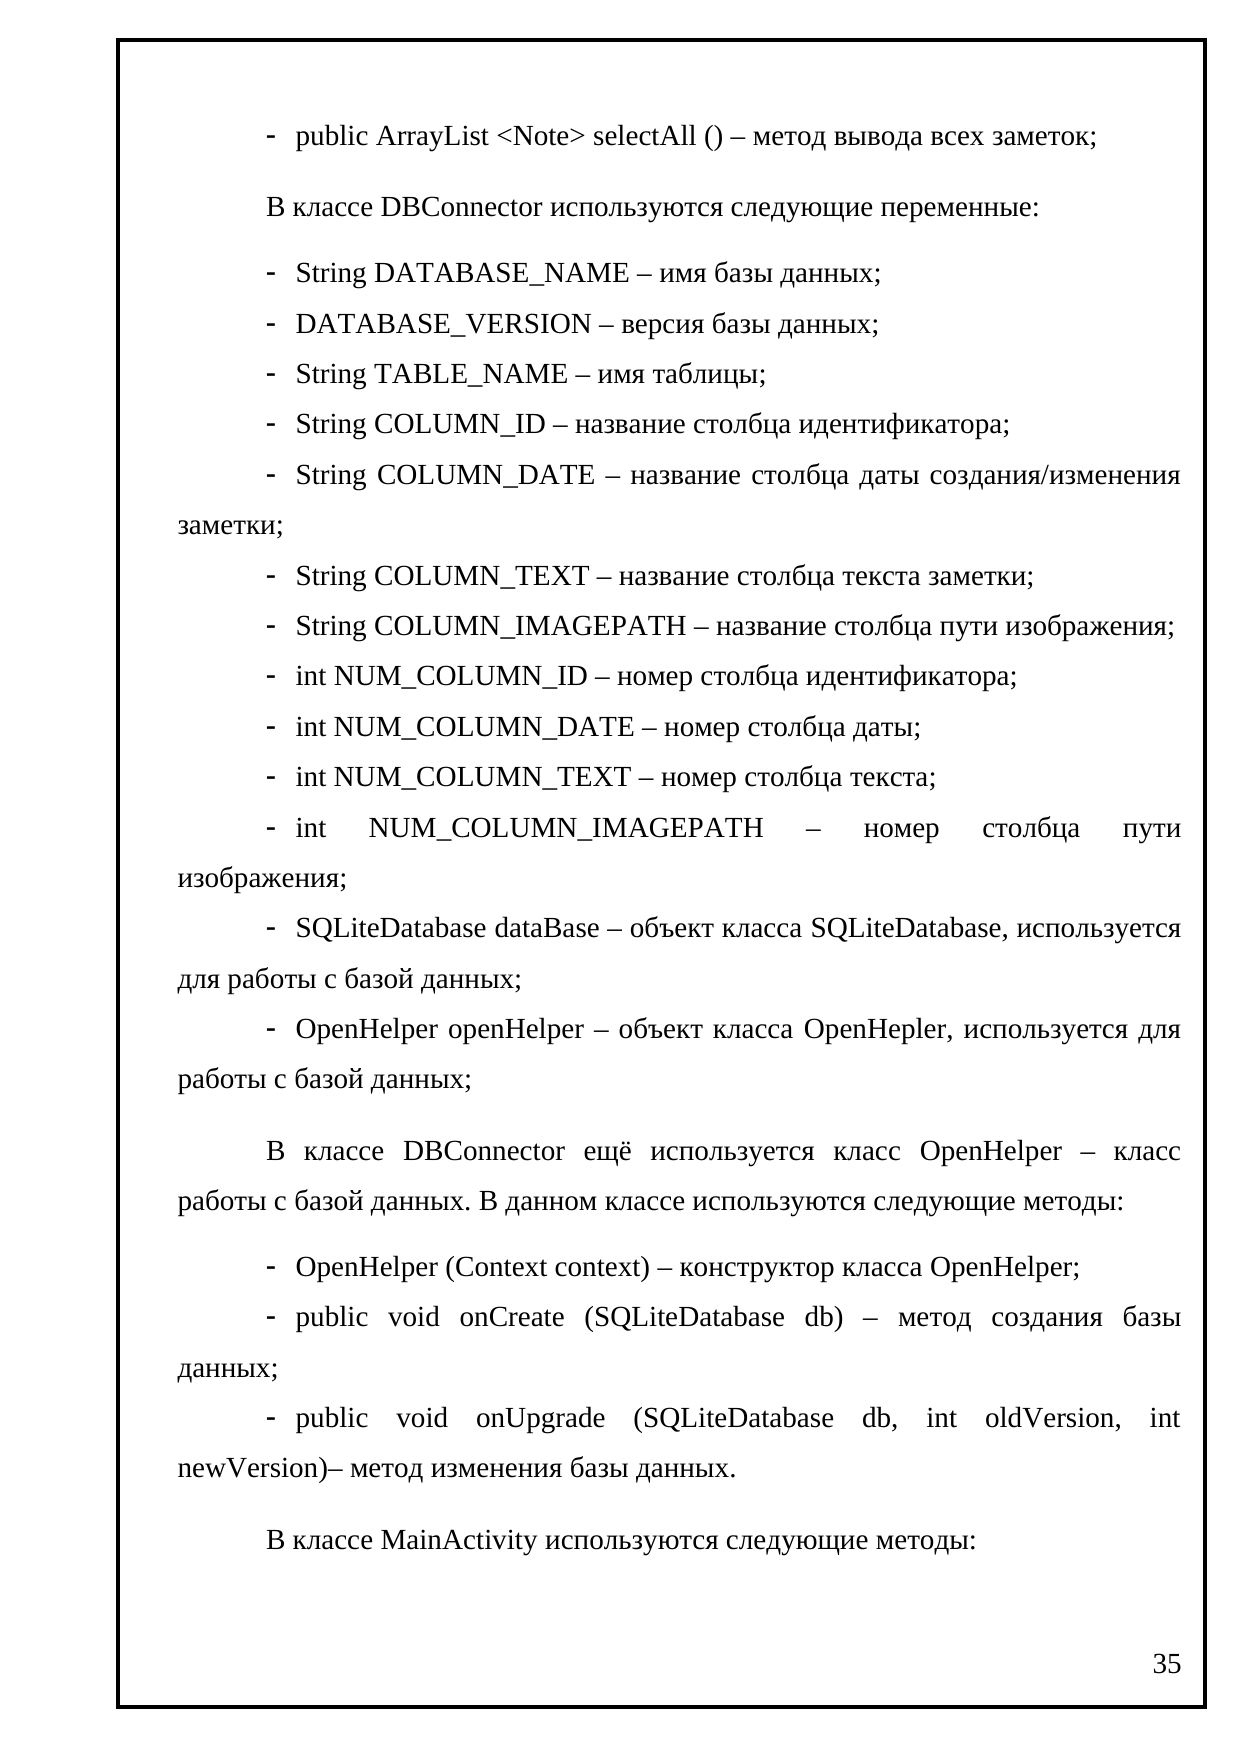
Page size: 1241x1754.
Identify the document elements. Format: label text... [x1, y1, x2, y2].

list DATABASE_VERSION – версия базы данных; [177, 306, 1181, 339]
list SQLiteDatabase dataBase – объект класса SQLiteDatabase, используется для работы с базой данных; [177, 911, 1181, 994]
text В классе DBConnector используются следующие переменные: [177, 189, 1181, 223]
text В классе DBConnector ещё используется класс OpenHelper – класс работы с базой данных. В данном классе используются следующие методы: [177, 1133, 1181, 1217]
list public void onCreate (SQLiteDatabase db) – метод создания базы данных; [177, 1299, 1181, 1383]
list public ArrayList <Note> selectAll () – метод вывода всех заметок; [177, 118, 1181, 152]
list int NUM_COLUMN_ID – номер столбца идентификатора; [177, 658, 1181, 692]
text В классе MainActivity используются следующие методы: [177, 1522, 1181, 1555]
list String COLUMN_IMAGEPATH – название столбца пути изображения; [177, 608, 1181, 642]
list int NUM_COLUMN_IMAGEPATH – номер столбца пути изображения; [177, 810, 1181, 894]
list String COLUMN_TEXT – название столбца текста заметки; [177, 558, 1181, 591]
list String COLUMN_DATE – название столбца даты создания/изменения заметки; [177, 457, 1181, 541]
list String DATABASE_NAME – имя базы данных; [177, 255, 1181, 289]
list String COLUMN_ID – название столбца идентификатора; [177, 407, 1181, 440]
list int NUM_COLUMN_DATE – номер столбца даты; [177, 709, 1181, 743]
list int NUM_COLUMN_TEXT – номер столбца текста; [177, 759, 1181, 793]
list String TABLE_NAME – имя таблицы; [177, 356, 1181, 390]
list OpenHelper (Context context) – конструктор класса OpenHelper; [177, 1249, 1181, 1283]
list OpenHelper openHelper – объект класса OpenHepler, используется для работы с базой данных; [177, 1011, 1181, 1095]
list public void onUpgrade (SQLiteDatabase db, int oldVersion, int newVersion)– метод изменения базы данных. [177, 1400, 1181, 1484]
